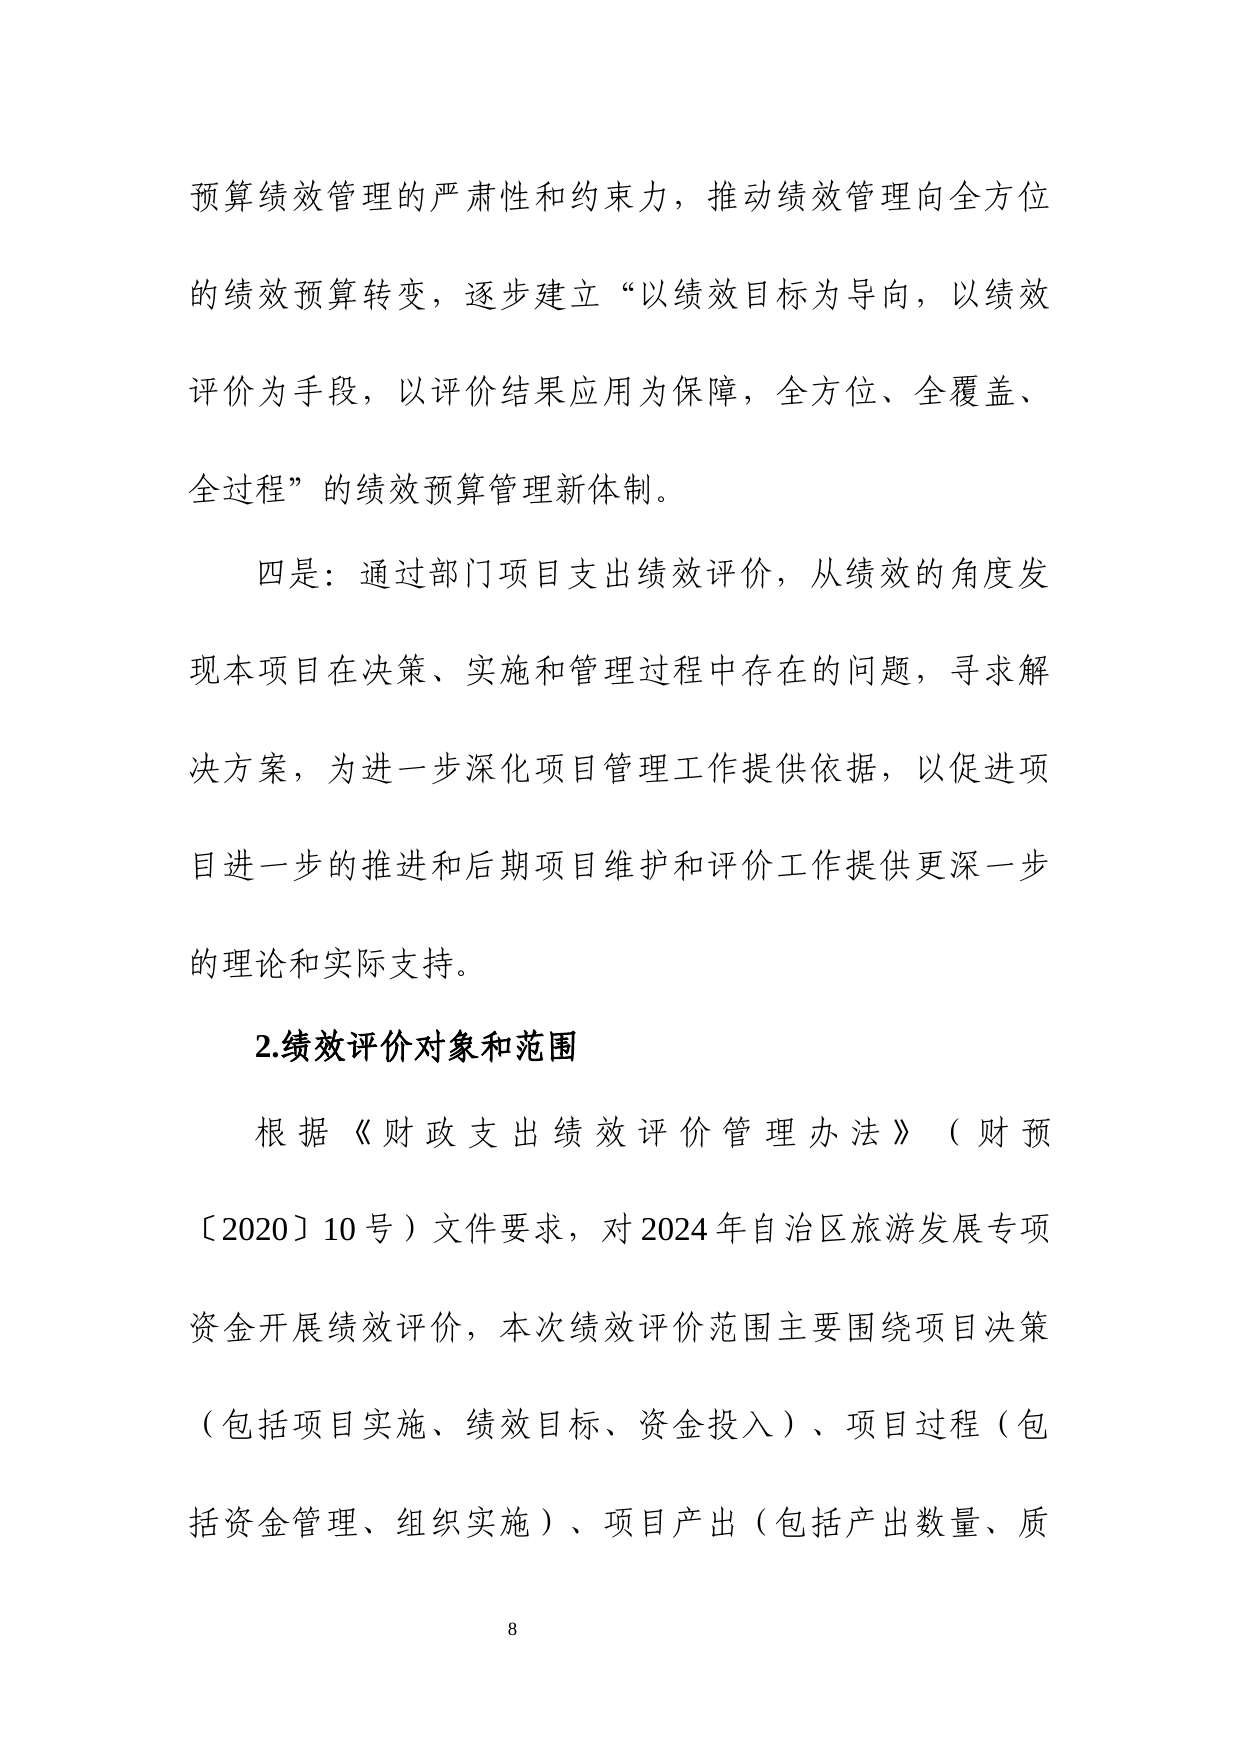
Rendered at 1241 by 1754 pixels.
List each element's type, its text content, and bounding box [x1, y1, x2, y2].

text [187, 162, 1053, 519]
text 2.绩效评价对象和范围 [187, 1012, 1053, 1077]
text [187, 1098, 1053, 1553]
text 四是：通过部门项目支出绩效评价，从绩效的角度发现本项目在决策、实施和管理过程中存在的问题，寻求解决方案，为进一步深化项目管理工作提供依据，以促进项目进一步的推进和后期项目维护和评价工作提供更深一步的理论和实际支持。 [187, 538, 1053, 993]
